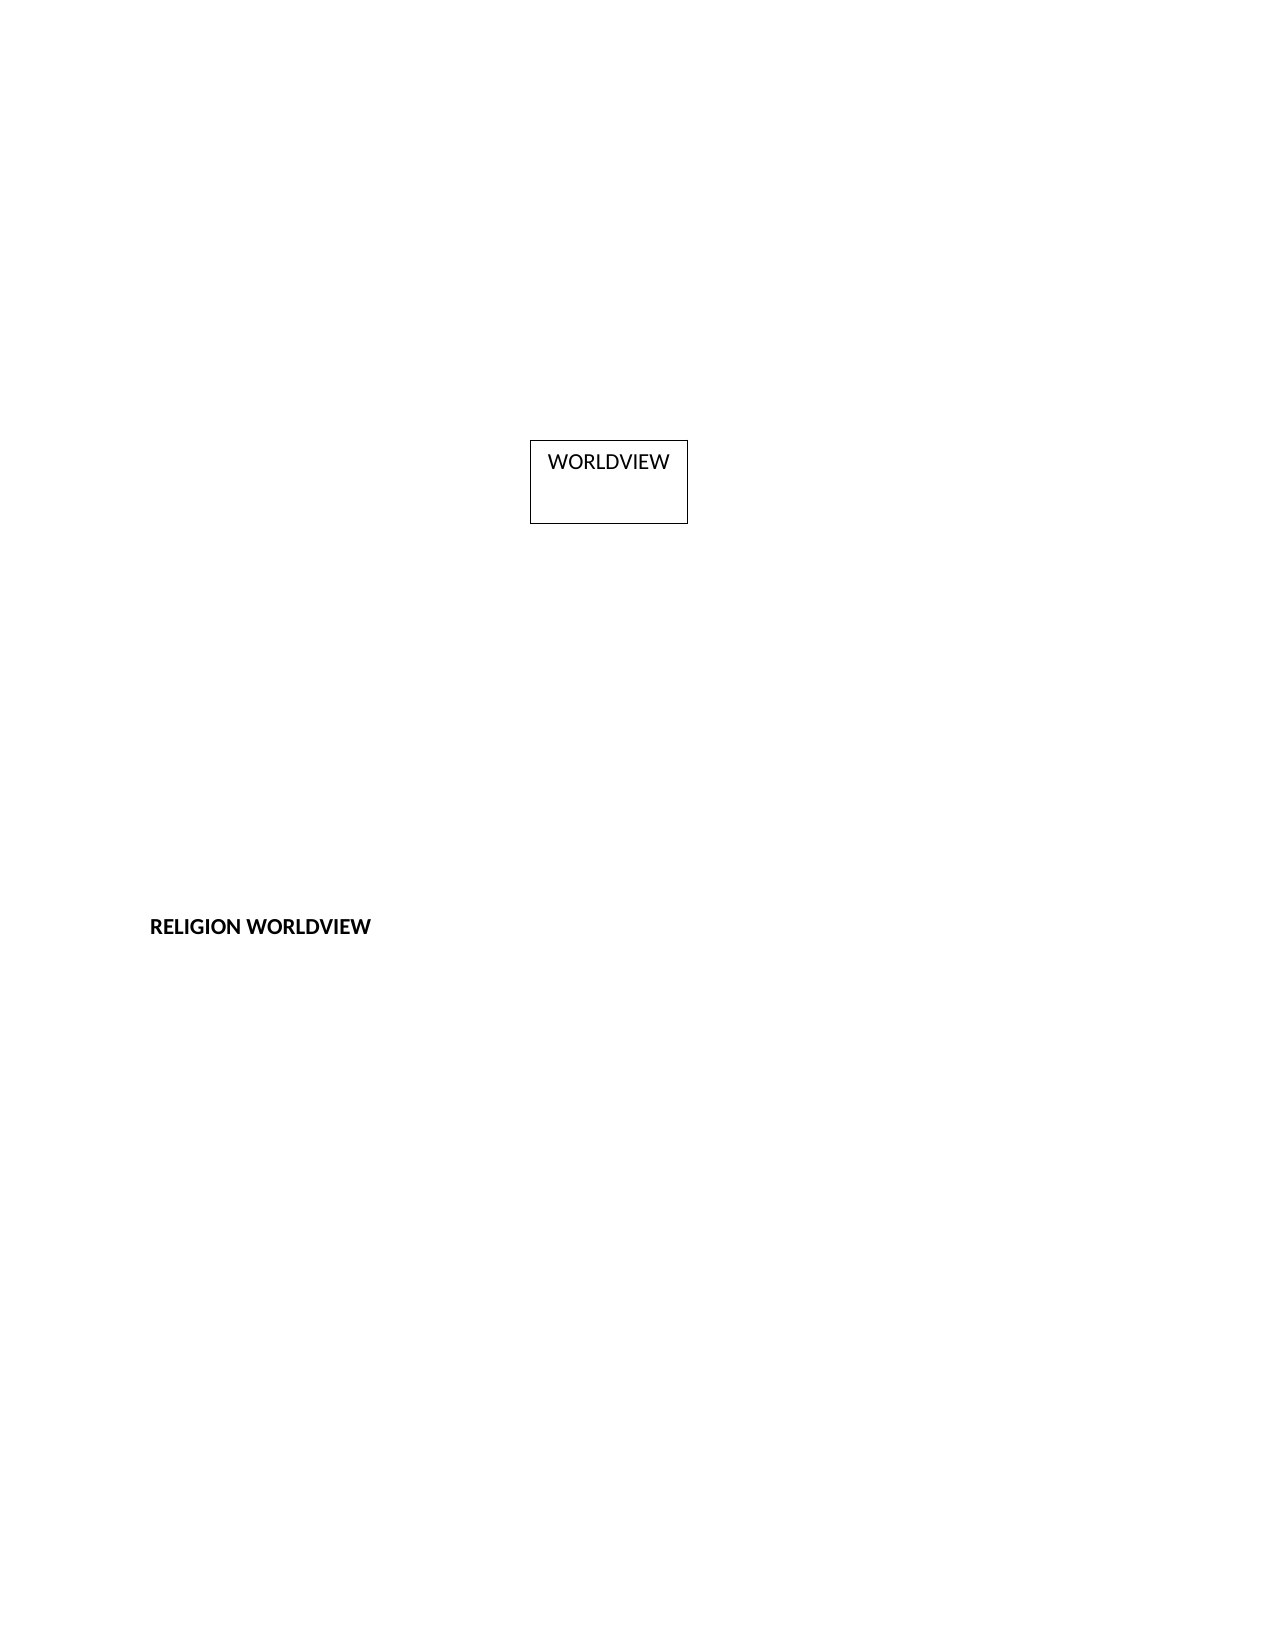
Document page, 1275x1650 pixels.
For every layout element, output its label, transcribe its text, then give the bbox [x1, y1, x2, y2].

text RELIGION WORLDVIEW [150, 912, 1125, 940]
